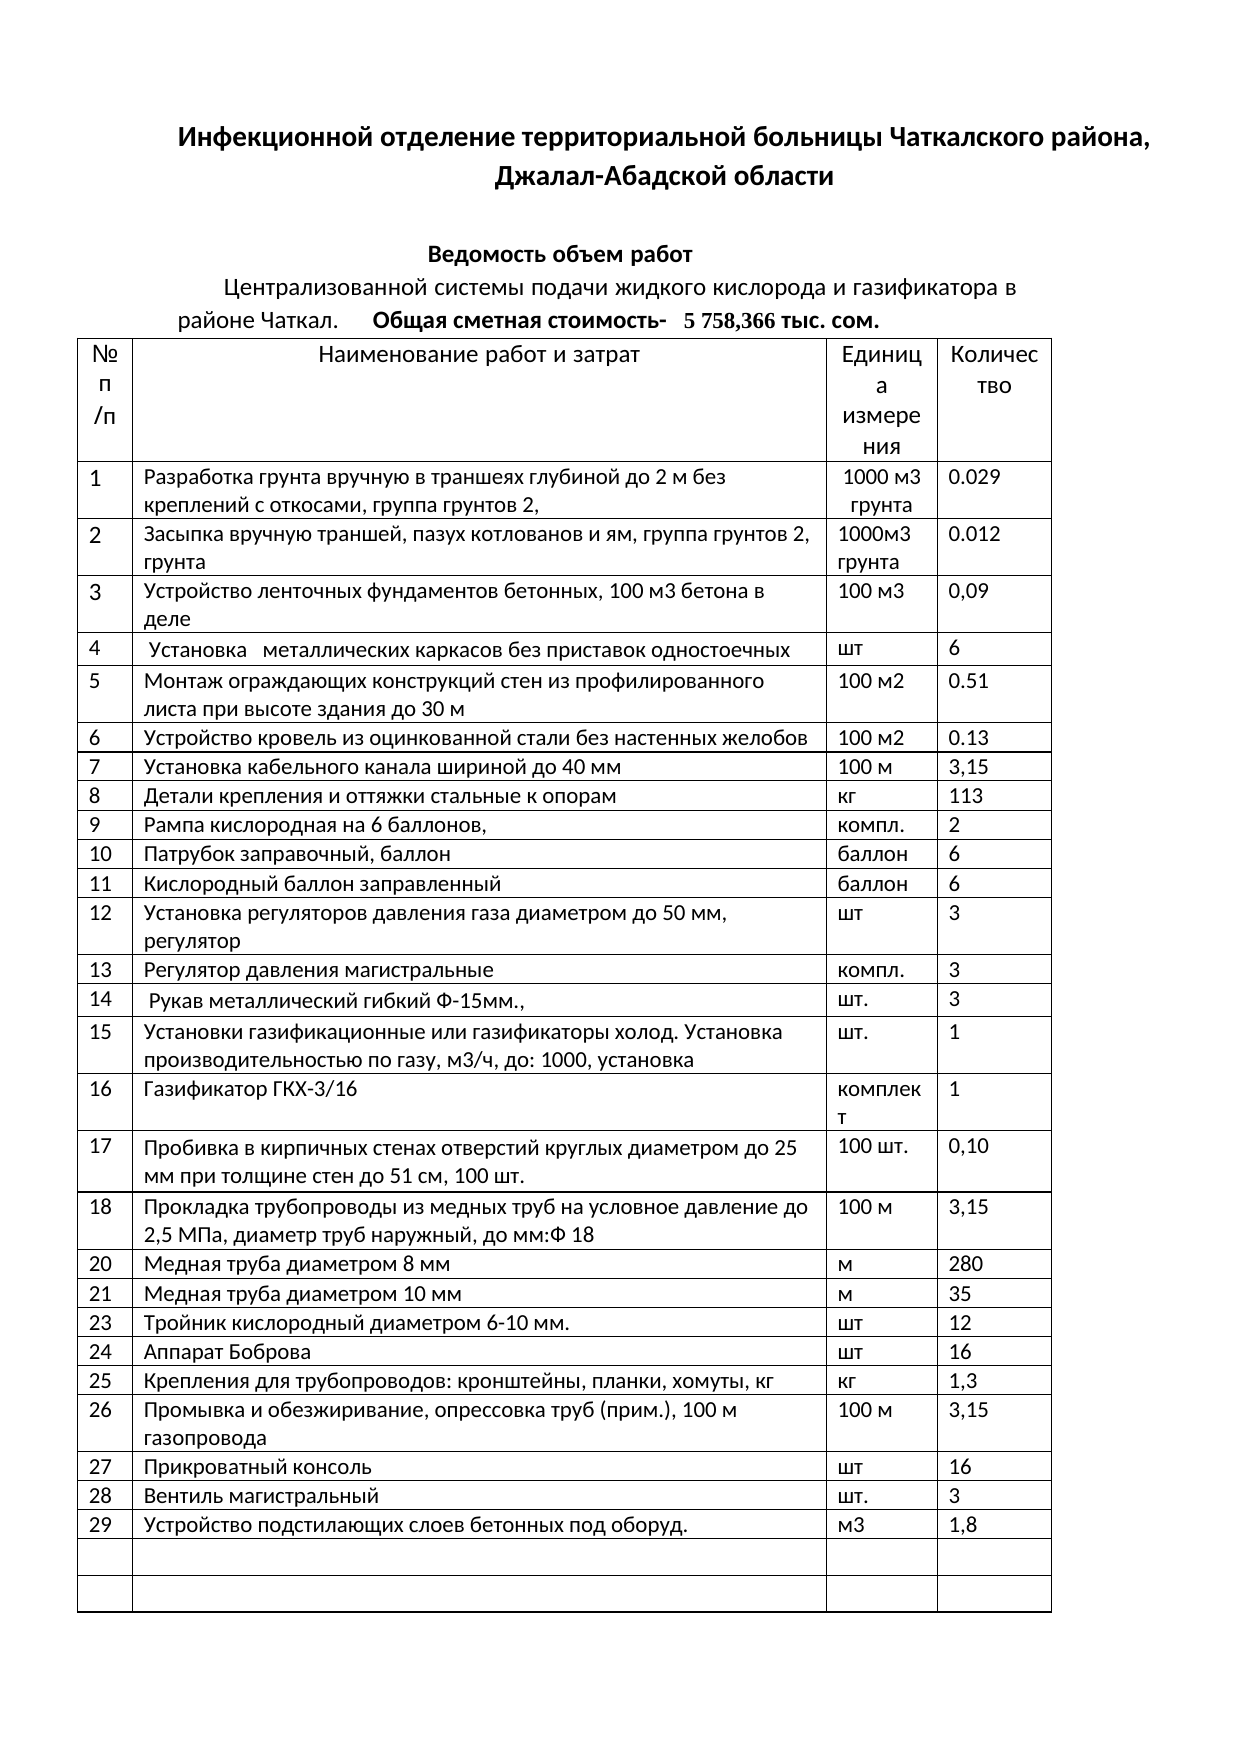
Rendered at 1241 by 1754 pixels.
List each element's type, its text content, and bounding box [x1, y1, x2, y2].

table_cell 21 [78, 1279, 132, 1307]
table_cell 1000м3 грунта [827, 519, 937, 575]
table_cell Прокладка трубопроводы из медных труб на условное давление до 2,5 МПа, диаметр труб наружный, до мм:Ф 18 [133, 1193, 826, 1248]
table_cell Промывка и обезжиривание, опрессовка труб (прим.), 100 м газопровода [133, 1395, 826, 1451]
table_cell кг [827, 781, 937, 809]
table_cell 28 [78, 1481, 132, 1509]
table_cell Разработка грунта вручную в траншеях глубиной до 2 м без креплений с откосами, группа грунтов 2, [133, 462, 826, 518]
text Инфекционной отделение территориальной больницы Чаткалского района, Джалал-Абадской области [177, 118, 1152, 192]
table_cell 9 [78, 811, 132, 838]
table_cell 0,09 [938, 576, 1051, 632]
table_cell 100 м [827, 753, 937, 780]
table_cell Крепления для трубопроводов: кронштейны, планки, хомуты, кг [133, 1366, 826, 1394]
table_cell 0.51 [938, 666, 1051, 722]
table_cell 3,15 [938, 753, 1051, 780]
table_cell 1 [938, 1017, 1051, 1073]
table_cell [133, 1539, 826, 1575]
table_cell шт [827, 1452, 937, 1480]
table_cell 6 [938, 633, 1051, 665]
table_cell [827, 1539, 937, 1575]
text районе Чаткал. Общая сметная стоимость- 5 758,366 тыс. сом. [177, 305, 1152, 335]
table_cell 3 [938, 898, 1051, 954]
table_cell [133, 1576, 826, 1611]
table_cell Медная труба диаметром 10 мм [133, 1279, 826, 1307]
table_cell Установки газификационные или газификаторы холод. Установка производительностью по газу, м3/ч, до: 1000, установка [133, 1017, 826, 1073]
table_cell 24 [78, 1337, 132, 1365]
table_cell 6 [938, 840, 1051, 868]
table_cell Прикроватный консоль [133, 1452, 826, 1480]
table_cell 16 [78, 1074, 132, 1130]
table_cell компл. [827, 955, 937, 983]
table_cell 4 [78, 633, 132, 665]
table_cell 1,8 [938, 1510, 1051, 1538]
table_cell 15 [78, 1017, 132, 1073]
table_cell 100 м [827, 1193, 937, 1248]
table_cell 1000 м3 грунта [827, 462, 937, 518]
table_cell 1,3 [938, 1366, 1051, 1394]
table_cell Монтаж ограждающих конструкций стен из профилированного листа при высоте здания до 30 м [133, 666, 826, 722]
table_cell 16 [938, 1337, 1051, 1365]
table_cell шт [827, 633, 937, 665]
table_cell шт. [827, 1017, 937, 1073]
table_cell 18 [78, 1193, 132, 1248]
table_cell баллон [827, 840, 937, 868]
table_cell 3 [938, 1481, 1051, 1509]
table_cell м [827, 1279, 937, 1307]
table_cell 13 [78, 955, 132, 983]
table_cell 1 [78, 462, 132, 518]
table_cell шт [827, 898, 937, 954]
table_cell 3 [938, 955, 1051, 983]
table_cell 0.13 [938, 723, 1051, 751]
table_header Наименование работ и затрат [133, 339, 826, 461]
table_cell 12 [938, 1308, 1051, 1336]
table_cell 100 м [827, 1395, 937, 1451]
table_cell Аппарат Боброва [133, 1337, 826, 1365]
table_cell 0.029 [938, 462, 1051, 518]
table_cell Регулятор давления магистральные [133, 955, 826, 983]
text Централизованной системы подачи жидкого кислорода и газификатора в [88, 271, 1152, 302]
table_cell Вентиль магистральный [133, 1481, 826, 1509]
table_cell Устройство подстилающих слоев бетонных под оборуд. [133, 1510, 826, 1538]
table_cell м [827, 1250, 937, 1278]
table_cell [78, 1576, 132, 1611]
table_cell шт. [827, 984, 937, 1016]
table_cell шт [827, 1308, 937, 1336]
table_header Единица измерения [827, 339, 937, 461]
table_cell 2 [938, 811, 1051, 838]
table_cell 16 [938, 1452, 1051, 1480]
table_cell 113 [938, 781, 1051, 809]
table_cell компл. [827, 811, 937, 838]
table_cell Патрубок заправочный, баллон [133, 840, 826, 868]
table_cell 20 [78, 1250, 132, 1278]
table_cell Кислородный баллон заправленный [133, 869, 826, 897]
table_cell 27 [78, 1452, 132, 1480]
table_cell 100 шт. [827, 1131, 937, 1191]
table_cell 11 [78, 869, 132, 897]
table_cell 100 м2 [827, 666, 937, 722]
table_cell 23 [78, 1308, 132, 1336]
table_cell Рукав металлический гибкий Ф-15мм., [133, 984, 826, 1016]
table_cell [938, 1576, 1051, 1611]
table_cell Рампа кислородная на 6 баллонов, [133, 811, 826, 838]
table_cell 3,15 [938, 1395, 1051, 1451]
table_cell Пробивка в кирпичных стенах отверстий круглых диаметром до 25 мм при толщине стен до 51 см, 100 шт. [133, 1131, 826, 1191]
table_cell баллон [827, 869, 937, 897]
table_cell Газификатор ГКХ-3/16 [133, 1074, 826, 1130]
table_cell 35 [938, 1279, 1051, 1307]
table_cell шт [827, 1337, 937, 1365]
table_header Количество [938, 339, 1051, 461]
table_cell [938, 1539, 1051, 1575]
table_cell 0,10 [938, 1131, 1051, 1191]
table_cell 25 [78, 1366, 132, 1394]
table_cell 8 [78, 781, 132, 809]
table_cell Устройство ленточных фундаментов бетонных, 100 м3 бетона в деле [133, 576, 826, 632]
table_cell Засыпка вручную траншей, пазух котлованов и ям, группа грунтов 2, грунта [133, 519, 826, 575]
table_cell 29 [78, 1510, 132, 1538]
table_cell 3,15 [938, 1193, 1051, 1248]
table_cell [78, 1539, 132, 1575]
table_cell Устройство кровель из оцинкованной стали без настенных желобов [133, 723, 826, 751]
table_cell 3 [78, 576, 132, 632]
table_cell комплект [827, 1074, 937, 1130]
table_cell Установка регуляторов давления газа диаметром до 50 мм, регулятор [133, 898, 826, 954]
table_cell 14 [78, 984, 132, 1016]
table_cell 7 [78, 753, 132, 780]
table_cell 2 [78, 519, 132, 575]
table_cell кг [827, 1366, 937, 1394]
table_cell 12 [78, 898, 132, 954]
table_cell 280 [938, 1250, 1051, 1278]
table_cell 1 [938, 1074, 1051, 1130]
table_cell 17 [78, 1131, 132, 1191]
table_cell Тройник кислородный диаметром 6-10 мм. [133, 1308, 826, 1336]
table_cell 5 [78, 666, 132, 722]
table_cell 100 м3 [827, 576, 937, 632]
table_header № п/п [78, 339, 132, 461]
table_cell Установка кабельного канала шириной до 40 мм [133, 753, 826, 780]
table_cell Детали крепления и оттяжки стальные к опорам [133, 781, 826, 809]
table_cell 6 [938, 869, 1051, 897]
text Ведомость объем работ [177, 238, 1152, 268]
table_cell 10 [78, 840, 132, 868]
table_cell 100 м2 [827, 723, 937, 751]
table_cell Установка металлических каркасов без приставок одностоечных [133, 633, 826, 665]
table_cell 0.012 [938, 519, 1051, 575]
table_cell [827, 1576, 937, 1611]
table_cell м3 [827, 1510, 937, 1538]
table_cell 6 [78, 723, 132, 751]
table_cell 26 [78, 1395, 132, 1451]
table_cell Медная труба диаметром 8 мм [133, 1250, 826, 1278]
table_cell шт. [827, 1481, 937, 1509]
table_cell 3 [938, 984, 1051, 1016]
